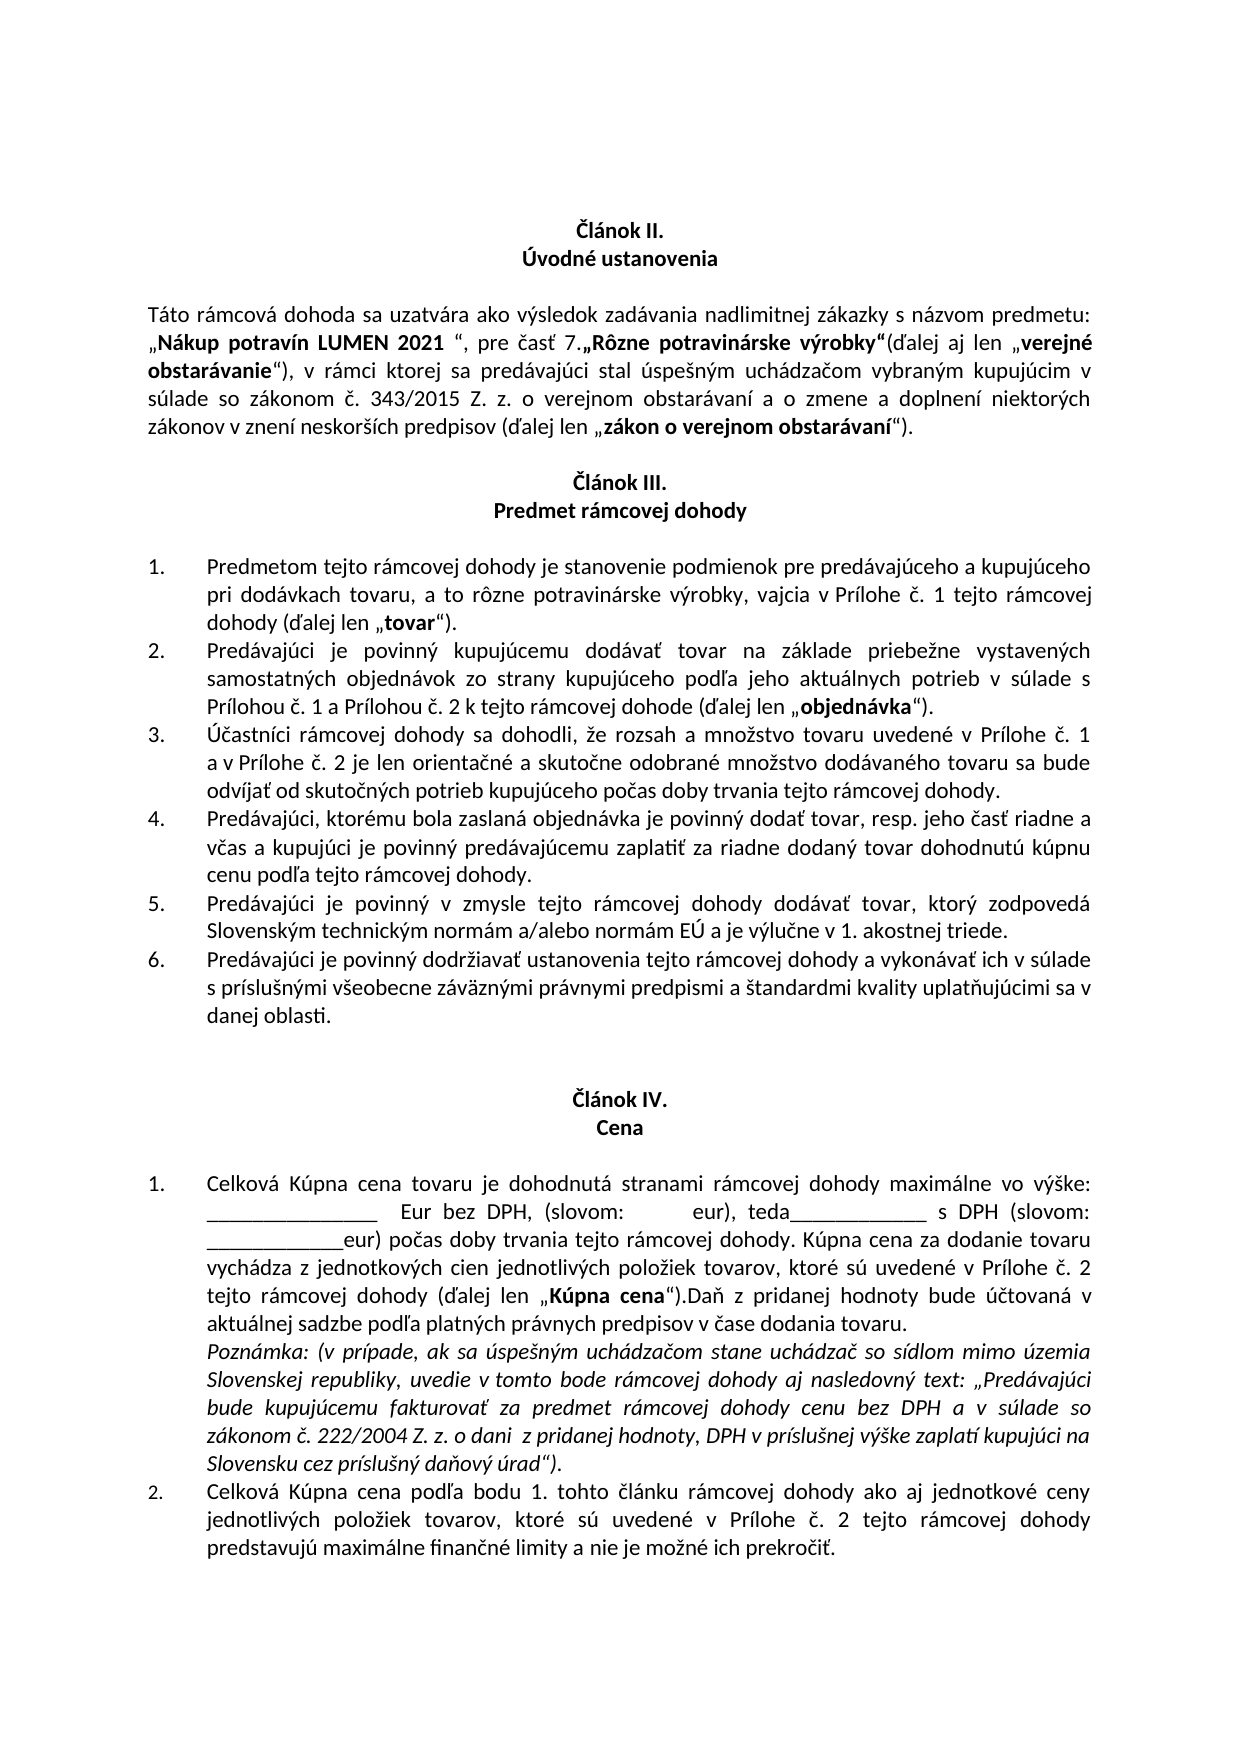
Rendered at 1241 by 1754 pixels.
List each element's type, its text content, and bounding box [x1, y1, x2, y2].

text 5. Predávajúci je povinný v zmysle tejto rámcovej dohody dodávať tovar, ktorý zodpovedá Slovenským technickým normám a/alebo normám EÚ a je výlučne v 1. akostnej triede. [148, 889, 1093, 945]
text Cena [148, 1113, 1093, 1141]
text Článok IV. [148, 1085, 1093, 1113]
text 3. Účastníci rámcovej dohody sa dohodli, že rozsah a množstvo tovaru uvedené v Prílohe č. 1 a v Prílohe č. 2 je len orientačné a skutočne odobrané množstvo dodávaného tovaru sa bude odvíjať od skutočných potrieb kupujúceho počas doby trvania tejto rámcovej dohody. [148, 721, 1093, 804]
text Táto rámcová dohoda sa uzatvára ako výsledok zadávania nadlimitnej zákazky s názvom predmetu: „Nákup potravín LUMEN 2021 “, pre časť 7.„Rôzne potravinárske výrobky“(ďalej aj len „verejné obstarávanie“), v rámci ktorej sa predávajúci stal úspešným uchádzačom vybraným kupujúcim v súlade so zákonom č. 343/2015 Z. z. o verejnom obstarávaní a o zmene a doplnení niektorých zákonov v znení neskorších predpisov (ďalej len „zákon o verejnom obstarávaní“). [148, 300, 1093, 440]
text 1. Predmetom tejto rámcovej dohody je stanovenie podmienok pre predávajúceho a kupujúceho pri dodávkach tovaru, a to rôzne potravinárske výrobky, vajcia v Prílohe č. 1 tejto rámcovej dohody (ďalej len „tovar“). [148, 552, 1093, 636]
list Poznámka: (v prípade, ak sa úspešným uchádzačom stane uchádzač so sídlom mimo územia Slovenskej republiky, uvedie v tomto bode rámcovej dohody aj nasledovný text: „Predávajúci bude kupujúcemu fakturovať za predmet rámcovej dohody cenu bez DPH a v súlade so zákonom č. 222/2004 Z. z. o dani z pridanej hodnoty, DPH v príslušnej výške zaplatí kupujúci na Slovensku cez príslušný daňový úrad“). [207, 1337, 1093, 1477]
text 4. Predávajúci, ktorému bola zaslaná objednávka je povinný dodať tovar, resp. jeho časť riadne a včas a kupujúci je povinný predávajúcemu zaplatiť za riadne dodaný tovar dohodnutú kúpnu cenu podľa tejto rámcovej dohody. [148, 804, 1093, 889]
text Predmet rámcovej dohody [148, 496, 1093, 524]
list Celková Kúpna cena tovaru je dohodnutá stranami rámcovej dohody maximálne vo výške: _______________ Eur bez DPH, (slovom: eur), teda____________ s DPH (slovom: ____________eur) počas doby trvania tejto rámcovej dohody. Kúpna cena za dodanie tovaru vychádza z jednotkových cien jednotlivých položiek tovarov, ktoré sú uvedené v Prílohe č. 2 tejto rámcovej dohody (ďalej len „Kúpna cena“).Daň z pridanej hodnoty bude účtovaná v aktuálnej sadzbe podľa platných právnych predpisov v čase dodania tovaru. [148, 1169, 1093, 1337]
text Úvodné ustanovenia [148, 244, 1093, 272]
text 2. Predávajúci je povinný kupujúcemu dodávať tovar na základe priebežne vystavených samostatných objednávok zo strany kupujúceho podľa jeho aktuálnych potrieb v súlade s Prílohou č. 1 a Prílohou č. 2 k tejto rámcovej dohode (ďalej len „objednávka“). [148, 636, 1093, 721]
text Článok II. [148, 216, 1093, 244]
text Článok III. [148, 468, 1093, 496]
list Celková Kúpna cena podľa bodu 1. tohto článku rámcovej dohody ako aj jednotkové ceny jednotlivých položiek tovarov, ktoré sú uvedené v Prílohe č. 2 tejto rámcovej dohody predstavujú maximálne finančné limity a nie je možné ich prekročiť. [148, 1477, 1093, 1561]
text 6. Predávajúci je povinný dodržiavať ustanovenia tejto rámcovej dohody a vykonávať ich v súlade s príslušnými všeobecne záväznými právnymi predpismi a štandardmi kvality uplatňujúcimi sa v danej oblasti. [148, 945, 1093, 1029]
